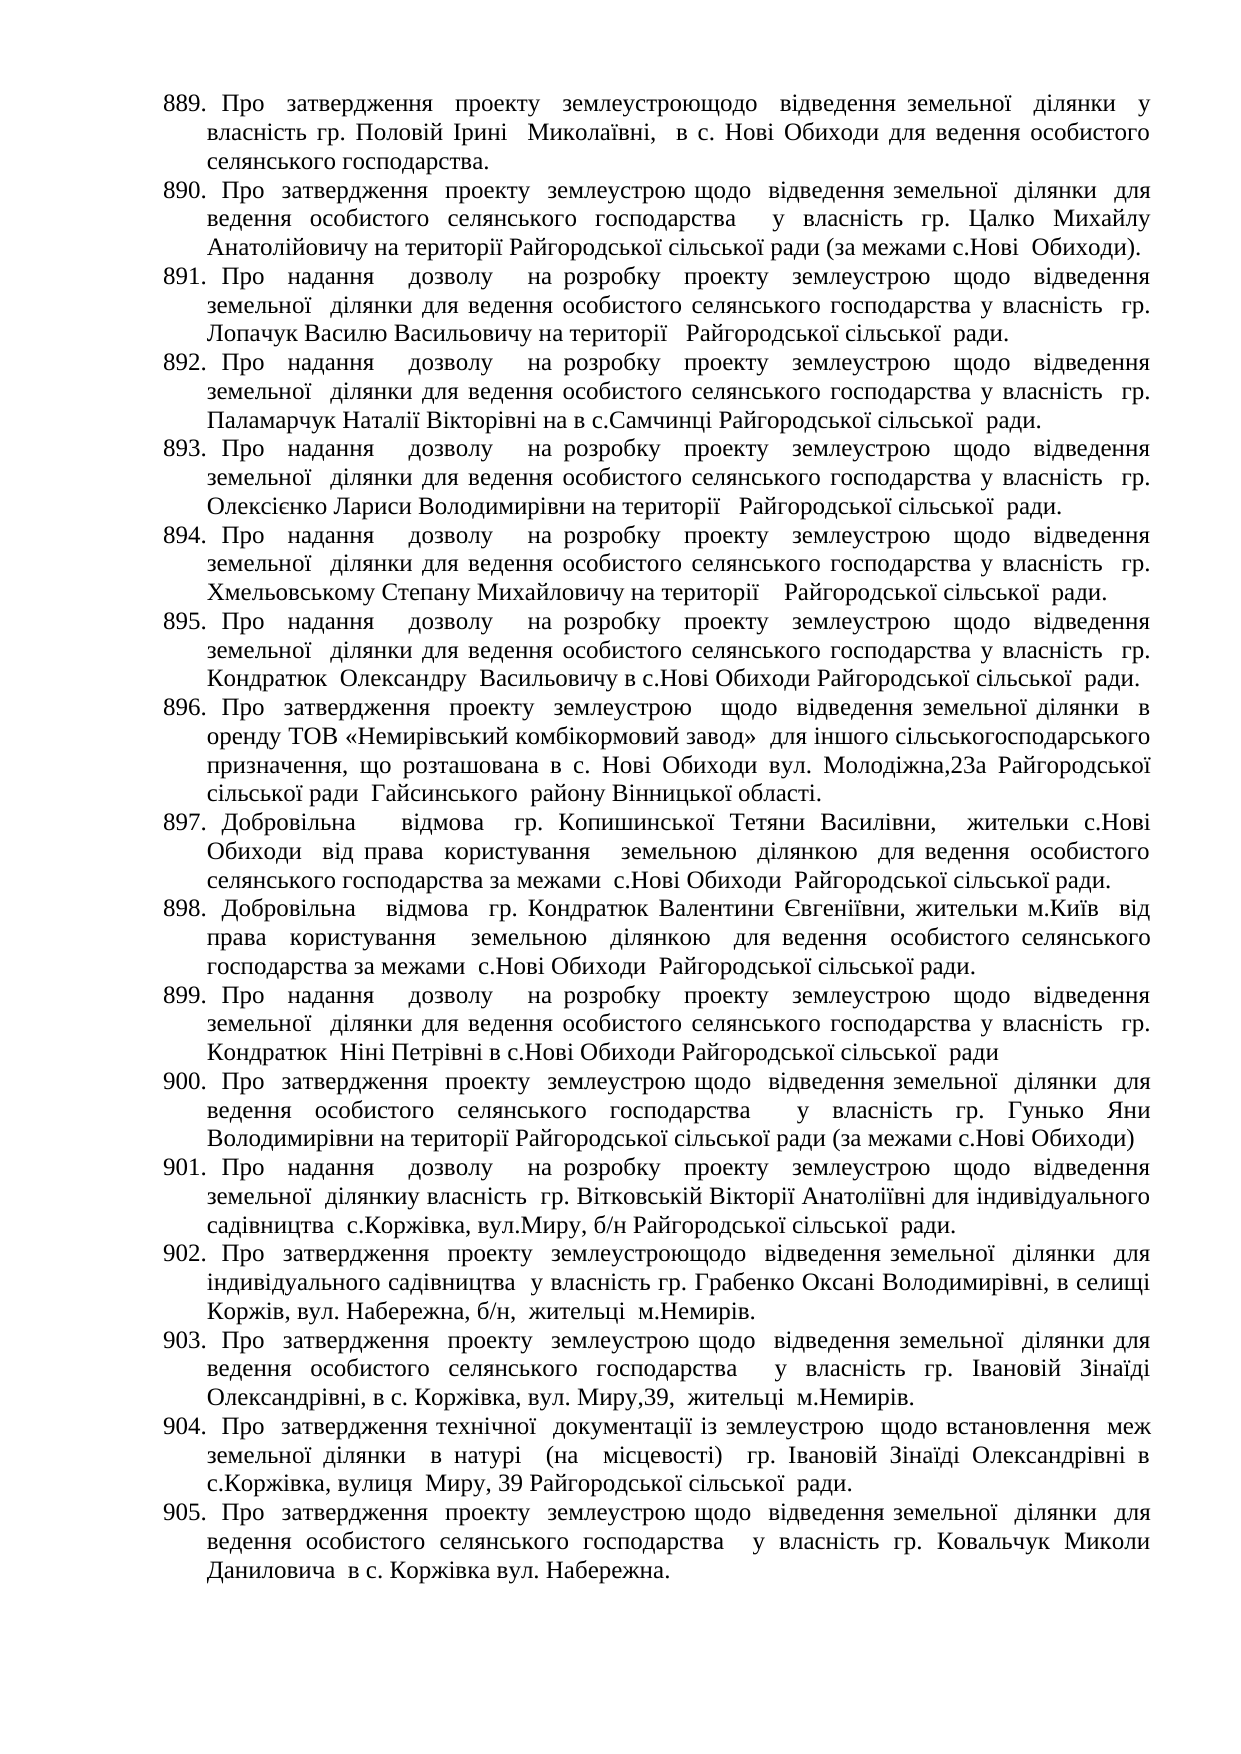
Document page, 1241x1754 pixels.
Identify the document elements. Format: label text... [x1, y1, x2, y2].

list Про надання дозволу на розробку проекту землеустрою щодо відведення земельної ділянки для ведення особистого селянського господарства у власність гр. Кондратюк Олександру Васильовичу в с.Нові Обиходи Райгородської сільської ради. [163, 606, 1152, 692]
list Про затвердження проекту землеустрою щодо відведення земельної ділянки для ведення особистого селянського господарства у власність гр. Івановій Зінаїді Олександрівні, в с. Коржівка, вул. Миру,39, жительці м.Немирів. [163, 1325, 1152, 1411]
list Добровільна відмова гр. Кондратюк Валентини Євгеніївни, жительки м.Київ від права користування земельною ділянкою для ведення особистого селянського господарства за межами с.Нові Обиходи Райгородської сільської ради. [163, 893, 1152, 980]
list Про затвердження проекту землеустрою щодо відведення земельної ділянки для ведення особистого селянського господарства у власність гр. Цалко Михайлу Анатолійовичу на території Райгородської сільської ради (за межами с.Нові Обиходи). [163, 175, 1152, 261]
list Про надання дозволу на розробку проекту землеустрою щодо відведення земельної ділянки для ведення особистого селянського господарства у власність гр. Олексієнко Лариси Володимирівни на території Райгородської сільської ради. [163, 433, 1152, 520]
list Про затвердження проекту землеустрою щодо відведення земельної ділянки в оренду ТОВ «Немирівський комбікормовий завод» для іншого сільськогосподарського призначення, що розташована в с. Нові Обиходи вул. Молодіжна,23а Райгородської сільської ради Гайсинського району Вінницької області. [163, 692, 1152, 807]
list Добровільна відмова гр. Копишинської Тетяни Василівни, жительки с.Нові Обиходи від права користування земельною ділянкою для ведення особистого селянського господарства за межами с.Нові Обиходи Райгородської сільської ради. [163, 807, 1152, 893]
list Про надання дозволу на розробку проекту землеустрою щодо відведення земельної ділянки для ведення особистого селянського господарства у власність гр. Паламарчук Наталії Вікторівні на в с.Самчинці Райгородської сільської ради. [163, 347, 1152, 433]
list Про затвердження проекту землеустроющодо відведення земельної ділянки для індивідуального садівництва у власність гр. Грабенко Оксані Володимирівні, в селищі Коржів, вул. Набережна, б/н, жительці м.Немирів. [163, 1238, 1152, 1325]
list Про надання дозволу на розробку проекту землеустрою щодо відведення земельної ділянкиу власність гр. Вітковській Вікторії Анатоліївні для індивідуального садівництва с.Коржівка, вул.Миру, б/н Райгородської сільської ради. [163, 1152, 1152, 1238]
list Про затвердження проекту землеустрою щодо відведення земельної ділянки для ведення особистого селянського господарства у власність гр. Ковальчук Миколи Даниловича в с. Коржівка вул. Набережна. [163, 1497, 1152, 1583]
list Про затвердження проекту землеустроющодо відведення земельної ділянки у власність гр. Половій Ірині Миколаївні, в с. Нові Обиходи для ведення особистого селянського господарства. [163, 88, 1152, 175]
list Про надання дозволу на розробку проекту землеустрою щодо відведення земельної ділянки для ведення особистого селянського господарства у власність гр. Хмельовському Степану Михайловичу на території Райгородської сільської ради. [163, 520, 1152, 606]
list Про надання дозволу на розробку проекту землеустрою щодо відведення земельної ділянки для ведення особистого селянського господарства у власність гр. Кондратюк Ніні Петрівні в с.Нові Обиходи Райгородської сільської ради [163, 980, 1152, 1066]
list Про надання дозволу на розробку проекту землеустрою щодо відведення земельної ділянки для ведення особистого селянського господарства у власність гр. Лопачук Василю Васильовичу на території Райгородської сільської ради. [163, 261, 1152, 347]
list Про затвердження проекту землеустрою щодо відведення земельної ділянки для ведення особистого селянського господарства у власність гр. Гунько Яни Володимирівни на території Райгородської сільської ради (за межами с.Нові Обиходи) [163, 1066, 1152, 1152]
list Про затвердження технічної документації із землеустрою щодо встановлення меж земельної ділянки в натурі (на місцевості) гр. Івановій Зінаїді Олександрівні в с.Коржівка, вулиця Миру, 39 Райгородської сільської ради. [163, 1411, 1152, 1497]
